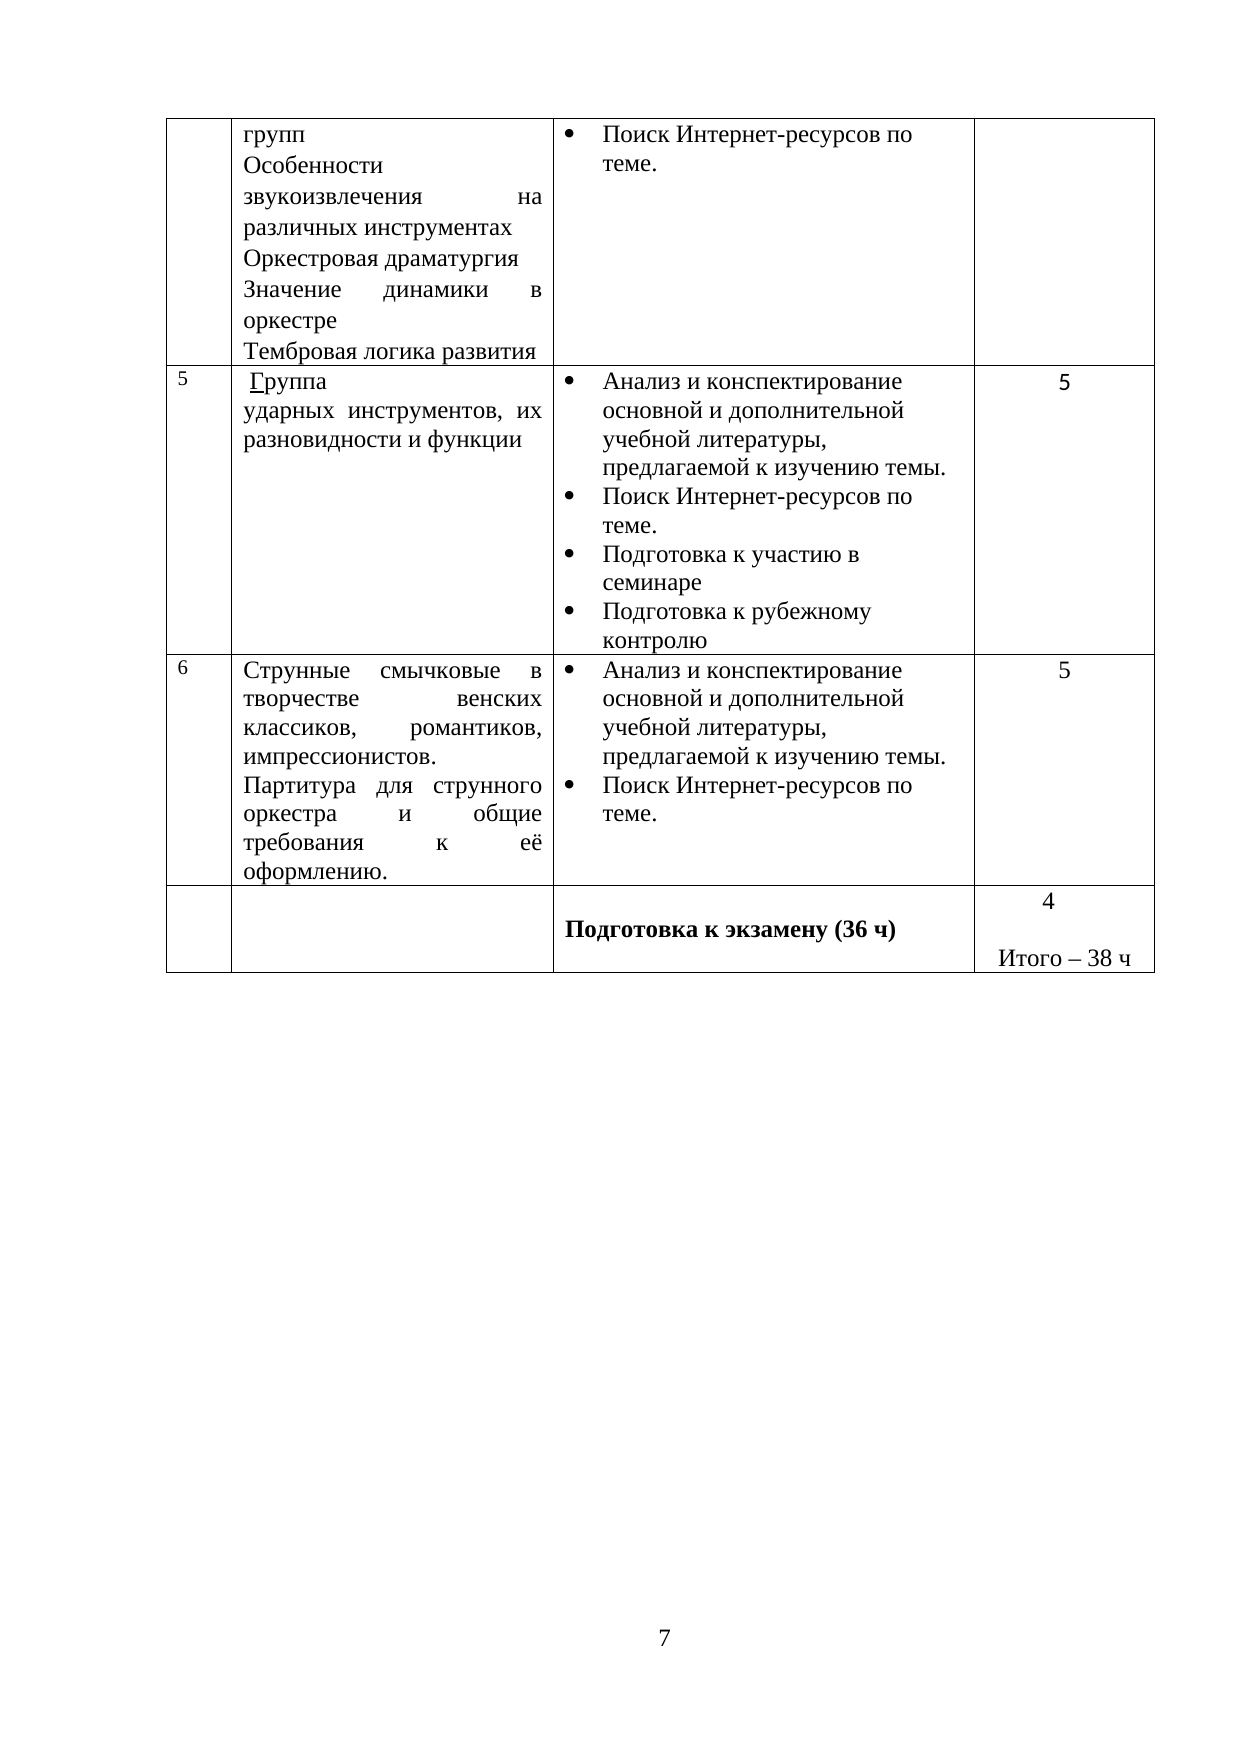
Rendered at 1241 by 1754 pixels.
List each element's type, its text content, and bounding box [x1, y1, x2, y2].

table_cell [232, 886, 553, 972]
table_cell 4 Итого – 38 ч [975, 886, 1154, 972]
table_cell [167, 886, 231, 972]
table_cell Струнные смычковые в творчестве венских классиков, романтиков, импрессионистов. Партитура для струнного оркестра и общие требования к её оформлению. [232, 655, 553, 885]
table_cell Группа ударных инструментов, их разновидности и функции [232, 366, 553, 654]
table_cell Подготовка к экзамену (36 ч) [554, 886, 974, 972]
table_cell 5 [975, 366, 1154, 654]
table_cell 5 [975, 119, 1154, 365]
table_cell 5 [167, 366, 231, 654]
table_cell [232, 119, 553, 365]
table_cell 6 [167, 655, 231, 885]
table_cell Анализ и конспектирование основной и дополнительной учебной литературы, предлагаемой к изучению темы. Поиск Интернет-ресурсов по теме. [554, 655, 974, 885]
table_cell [554, 119, 974, 365]
table_cell Анализ и конспектирование основной и дополнительной учебной литературы, предлагаемой к изучению темы. Поиск Интернет-ресурсов по теме. Подготовка к участию в семинаре Подготовка к рубежному контролю [554, 366, 974, 654]
table_cell 5 [975, 655, 1154, 885]
